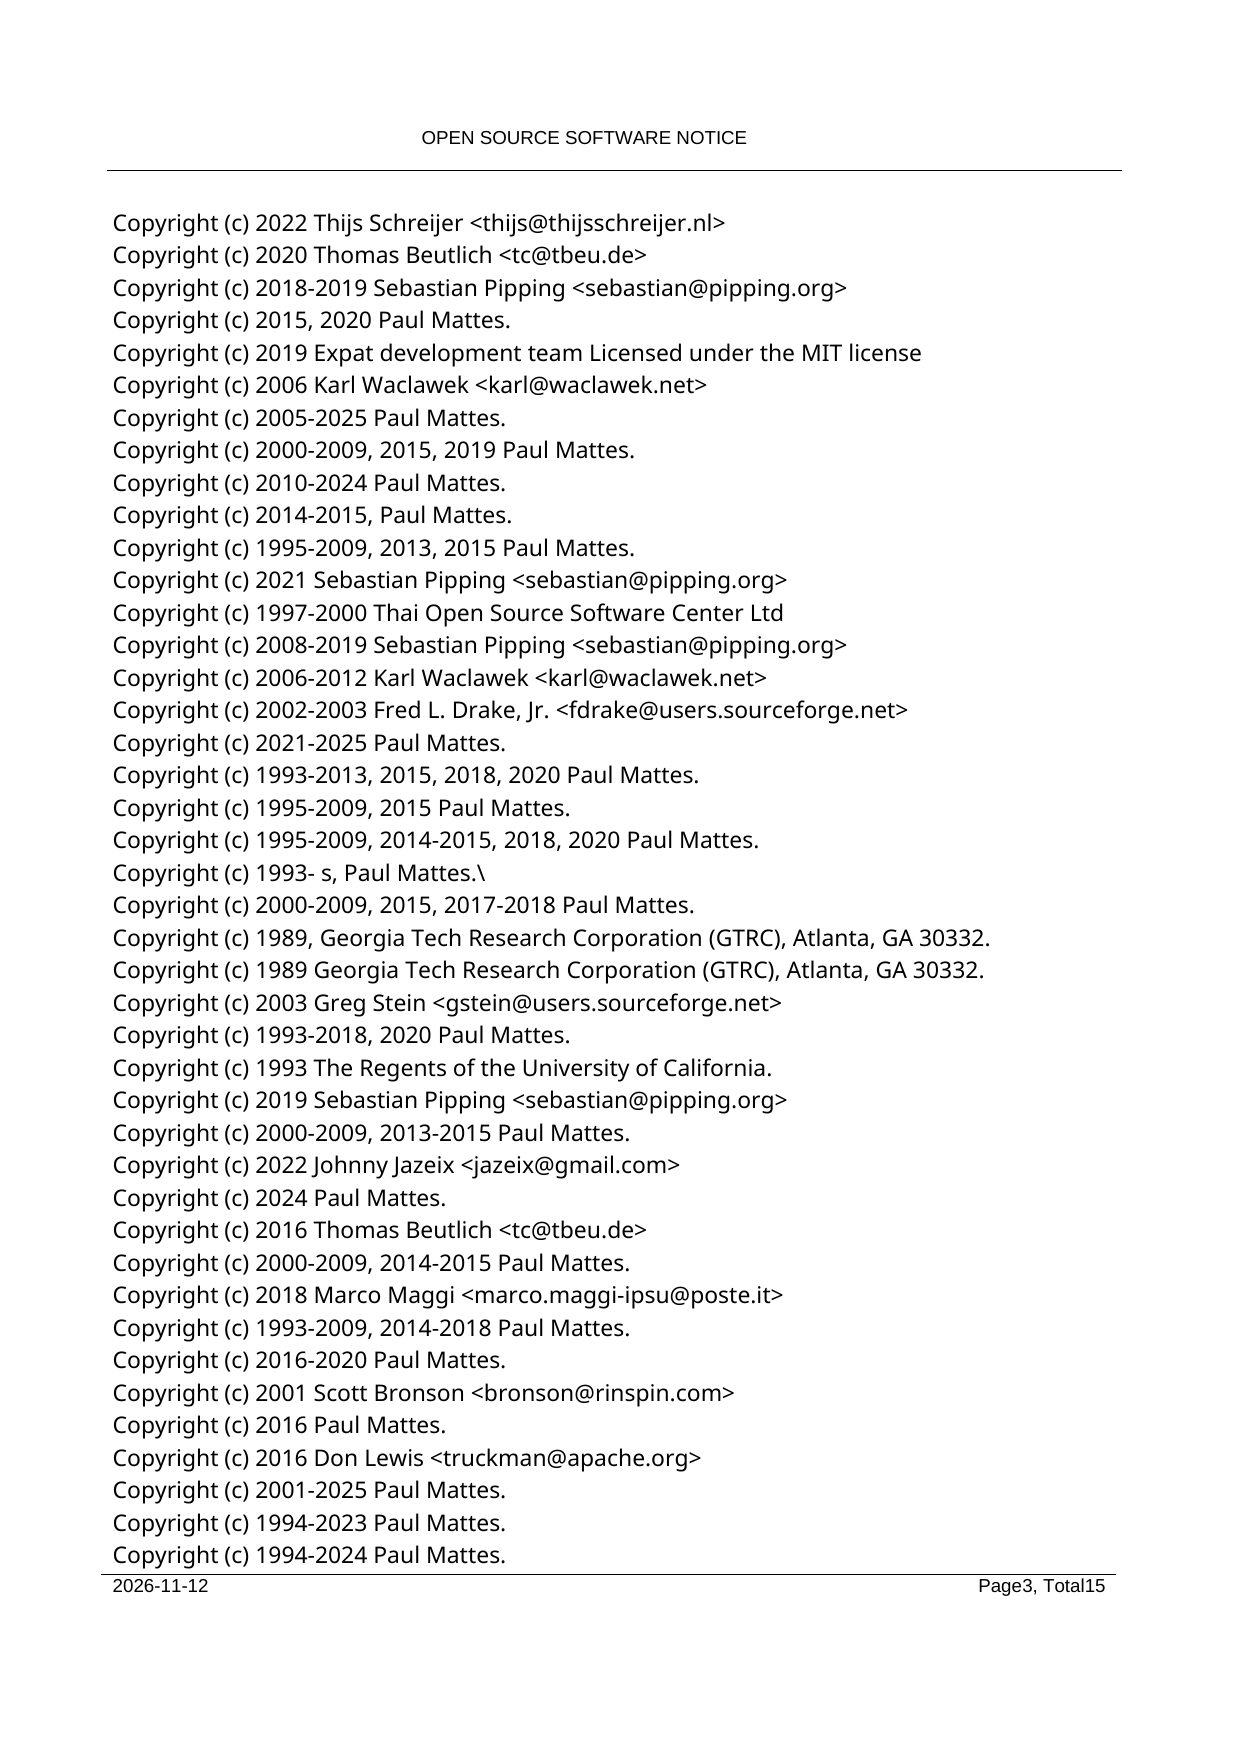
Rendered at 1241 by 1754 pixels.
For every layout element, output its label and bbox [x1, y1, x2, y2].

text [112, 206, 1128, 1571]
